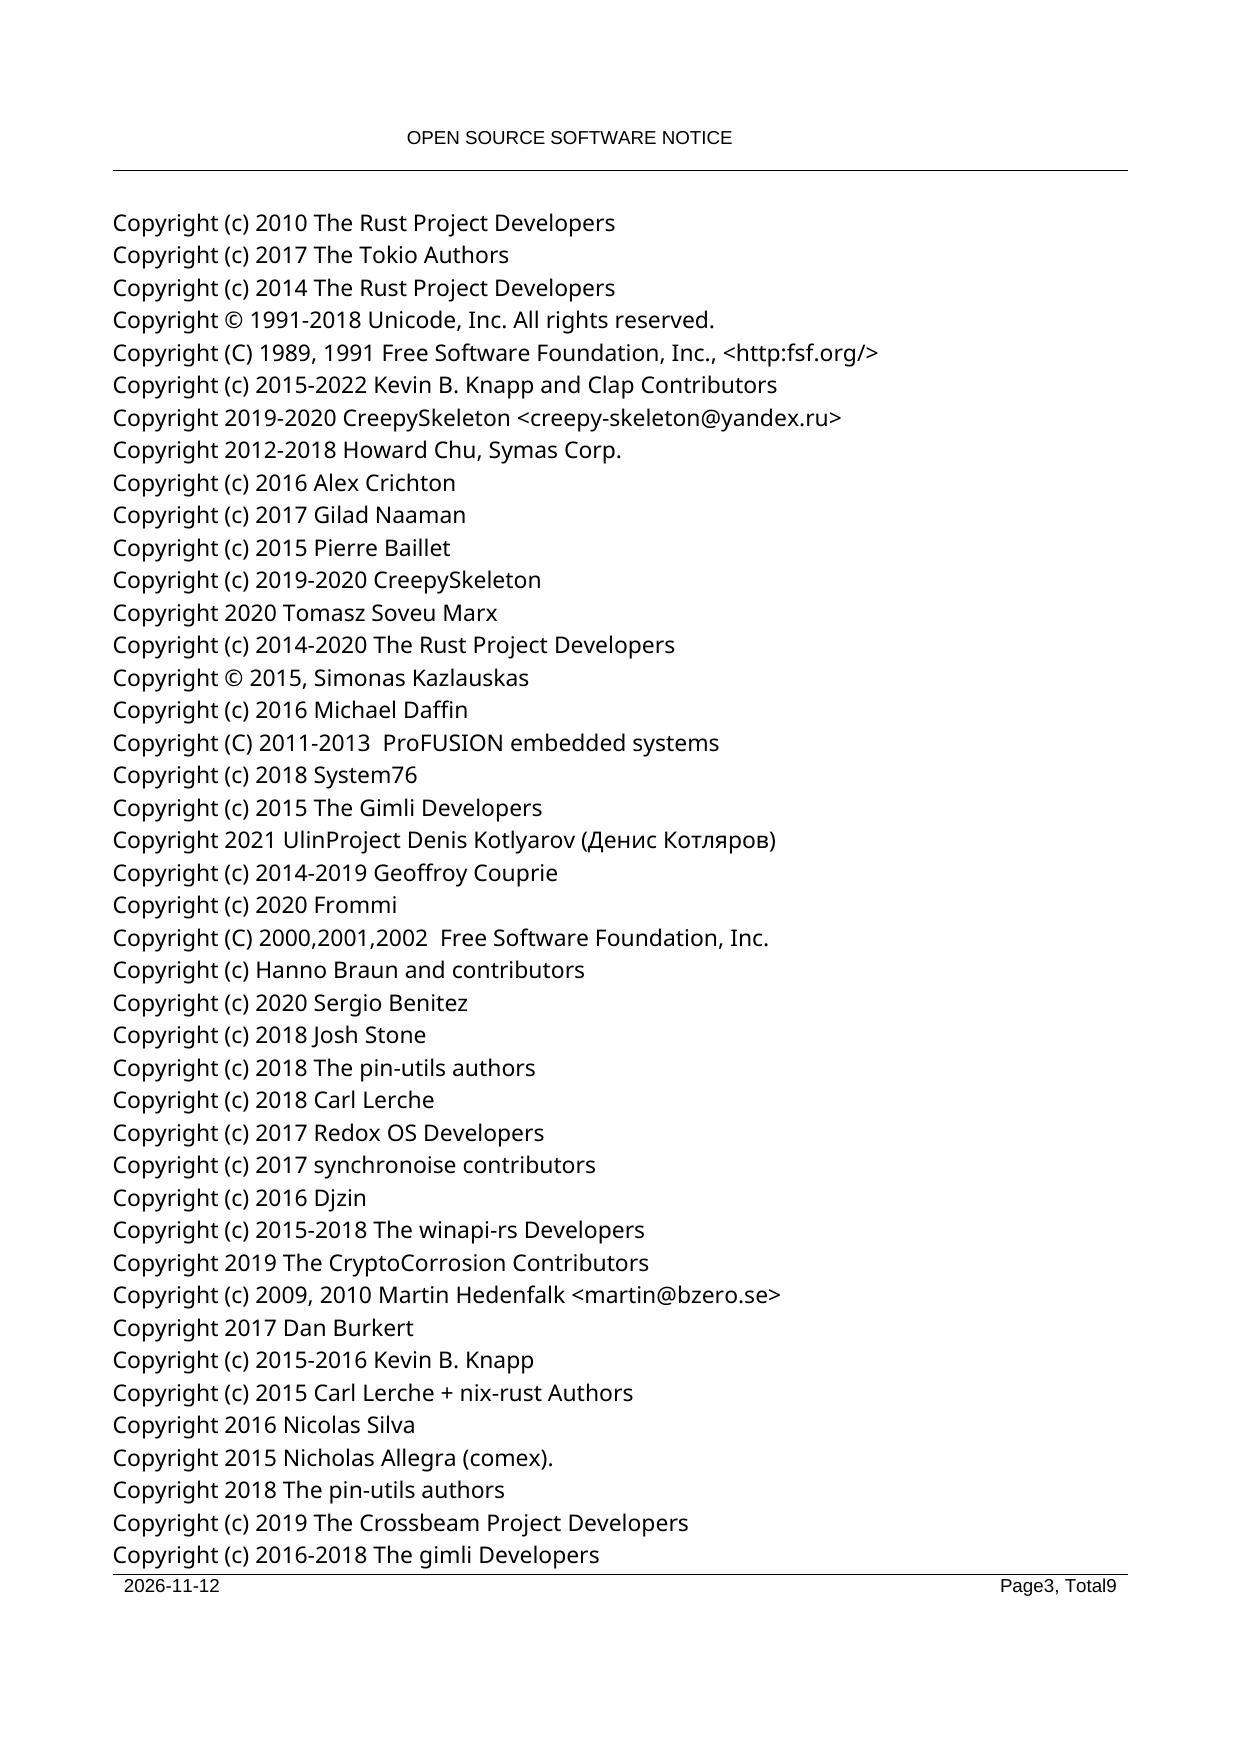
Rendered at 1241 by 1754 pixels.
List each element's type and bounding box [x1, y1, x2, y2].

text [112, 206, 1128, 1571]
